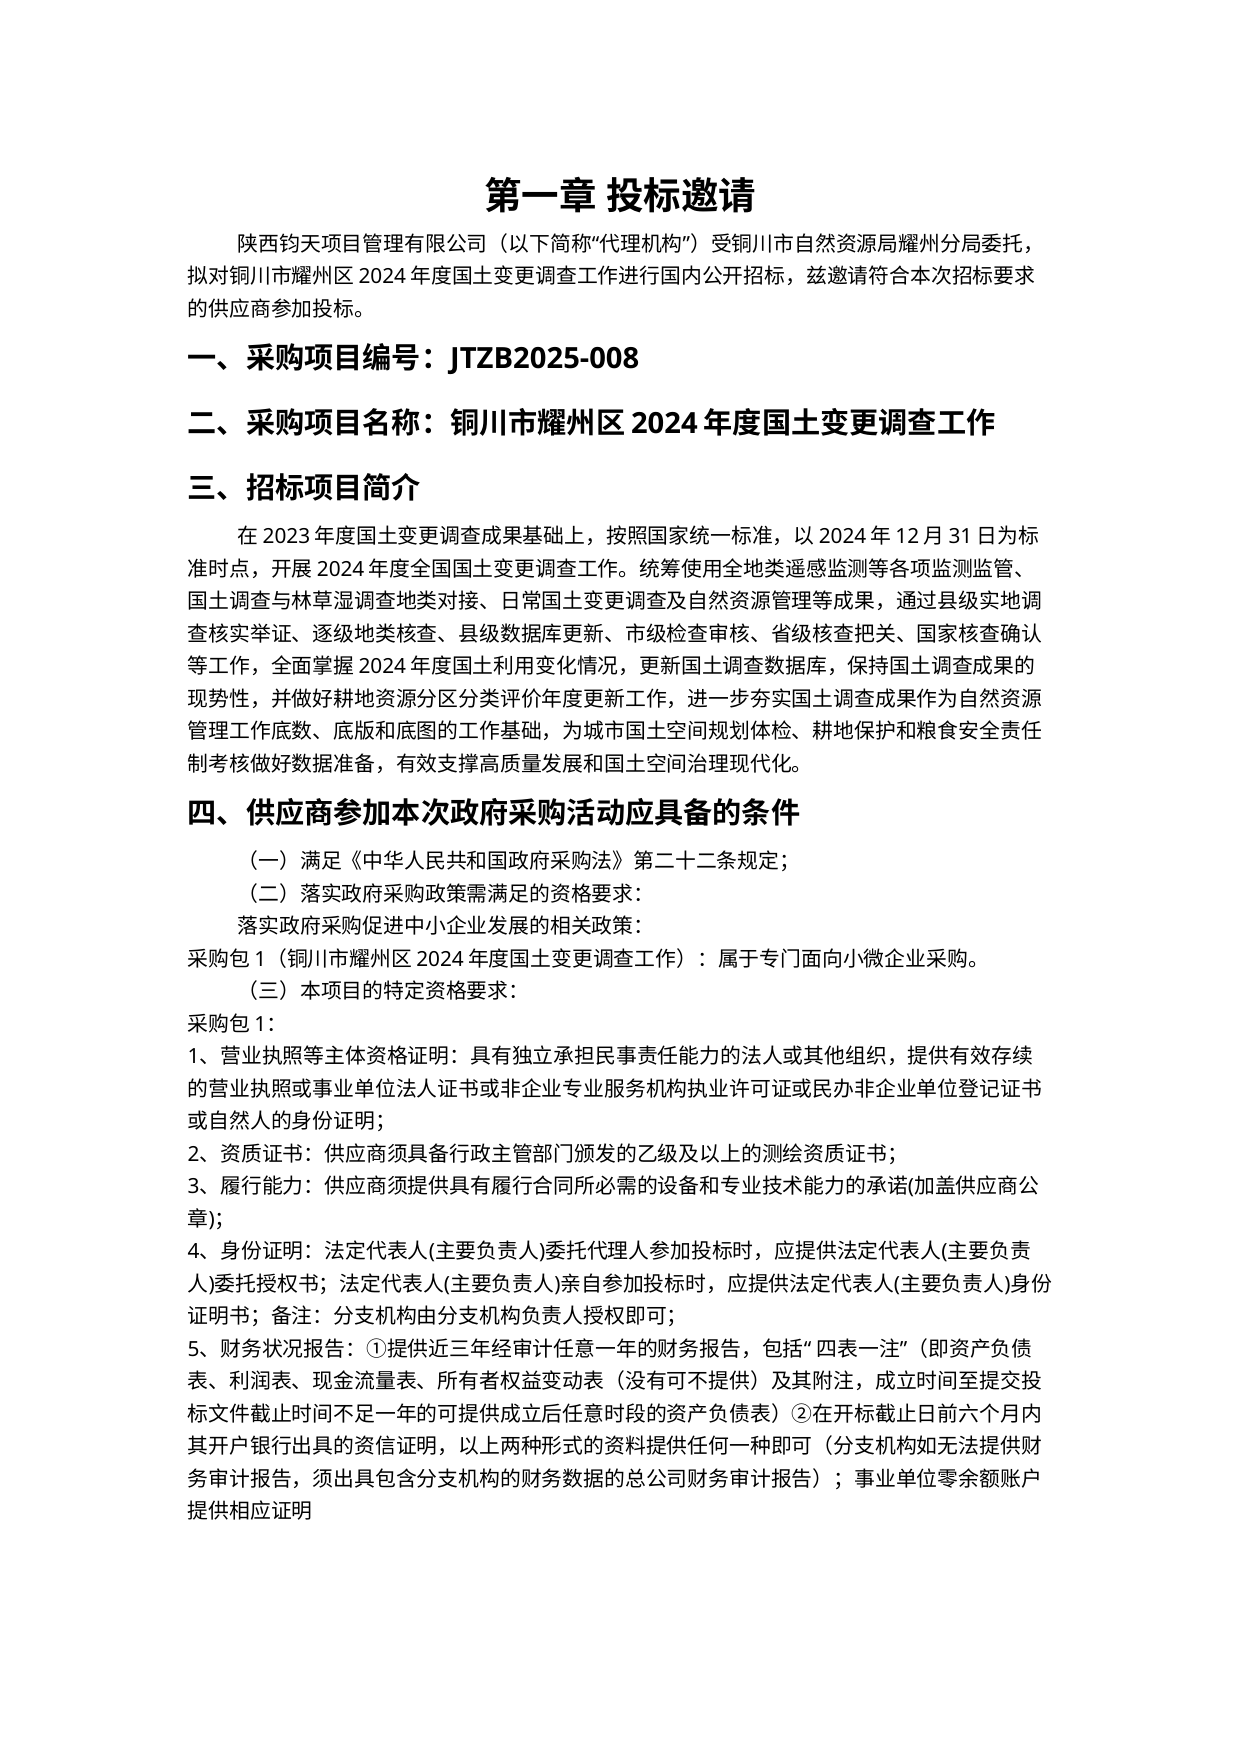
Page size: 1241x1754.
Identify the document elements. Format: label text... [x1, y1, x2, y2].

text 采购包1： [187, 1007, 1053, 1039]
text 第一章 投标邀请 [187, 162, 1053, 227]
text 5、财务状况报告：①提供近三年经审计任意一年的财务报告，包括“ 四表一注”（即资产负债表、利润表、现金流量表、所有者权益变动表（没有可不提供）及其附注，成立时间至提交投标文件截止时间不足一年的可提供成立后任意时段的资产负债表）②在开标截止日前六个月内其开户银行出具的资信证明，以上两种形式的资料提供任何一种即可（分支机构如无法提供财务审计报告，须出具包含分支机构的财务数据的总公司财务审计报告）；事业单位零余额账户提供相应证明 [187, 1332, 1053, 1527]
text 3、履行能力：供应商须提供具有履行合同所必需的设备和专业技术能力的承诺(加盖供应商公章)； [187, 1169, 1053, 1234]
text 落实政府采购促进中小企业发展的相关政策： [187, 909, 1053, 942]
text （二）落实政府采购政策需满足的资格要求： [187, 877, 1053, 909]
text 2、资质证书：供应商须具备行政主管部门颁发的乙级及以上的测绘资质证书； [187, 1137, 1053, 1169]
text 采购包1（铜川市耀州区2024年度国土变更调查工作）：属于专门面向小微企业采购。 [187, 942, 1053, 974]
text 四、供应商参加本次政府采购活动应具备的条件 [187, 779, 1053, 844]
text （三）本项目的特定资格要求： [187, 974, 1053, 1007]
text 4、身份证明：法定代表人(主要负责人)委托代理人参加投标时，应提供法定代表人(主要负责人)委托授权书；法定代表人(主要负责人)亲自参加投标时，应提供法定代表人(主要负责人)身份证明书；备注：分支机构由分支机构负责人授权即可； [187, 1234, 1053, 1332]
text 一、采购项目编号：JTZB2025-008 [187, 324, 1053, 389]
text 1、营业执照等主体资格证明：具有独立承担民事责任能力的法人或其他组织，提供有效存续的营业执照或事业单位法人证书或非企业专业服务机构执业许可证或民办非企业单位登记证书或自然人的身份证明； [187, 1039, 1053, 1137]
text 在2023年度国土变更调查成果基础上，按照国家统一标准，以2024年12月31日为标准时点，开展2024年度全国国土变更调查工作。统筹使用全地类遥感监测等各项监测监管、国土调查与林草湿调查地类对接、日常国土变更调查及自然资源管理等成果，通过县级实地调查核实举证、逐级地类核查、县级数据库更新、市级检查审核、省级核查把关、国家核查确认等工作，全面掌握2024年度国土利用变化情况，更新国土调查数据库，保持国土调查成果的现势性，并做好耕地资源分区分类评价年度更新工作，进一步夯实国土调查成果作为自然资源管理工作底数、底版和底图的工作基础，为城市国土空间规划体检、耕地保护和粮食安全责任制考核做好数据准备，有效支撑高质量发展和国土空间治理现代化。 [187, 519, 1053, 779]
text 陕西钧天项目管理有限公司（以下简称“代理机构”）受铜川市自然资源局耀州分局委托，拟对铜川市耀州区2024年度国土变更调查工作进行国内公开招标，兹邀请符合本次招标要求的供应商参加投标。 [187, 227, 1053, 324]
text （一）满足《中华人民共和国政府采购法》第二十二条规定； [187, 844, 1053, 877]
text 二、采购项目名称：铜川市耀州区2024年度国土变更调查工作 [187, 389, 1053, 454]
text 三、招标项目简介 [187, 454, 1053, 519]
